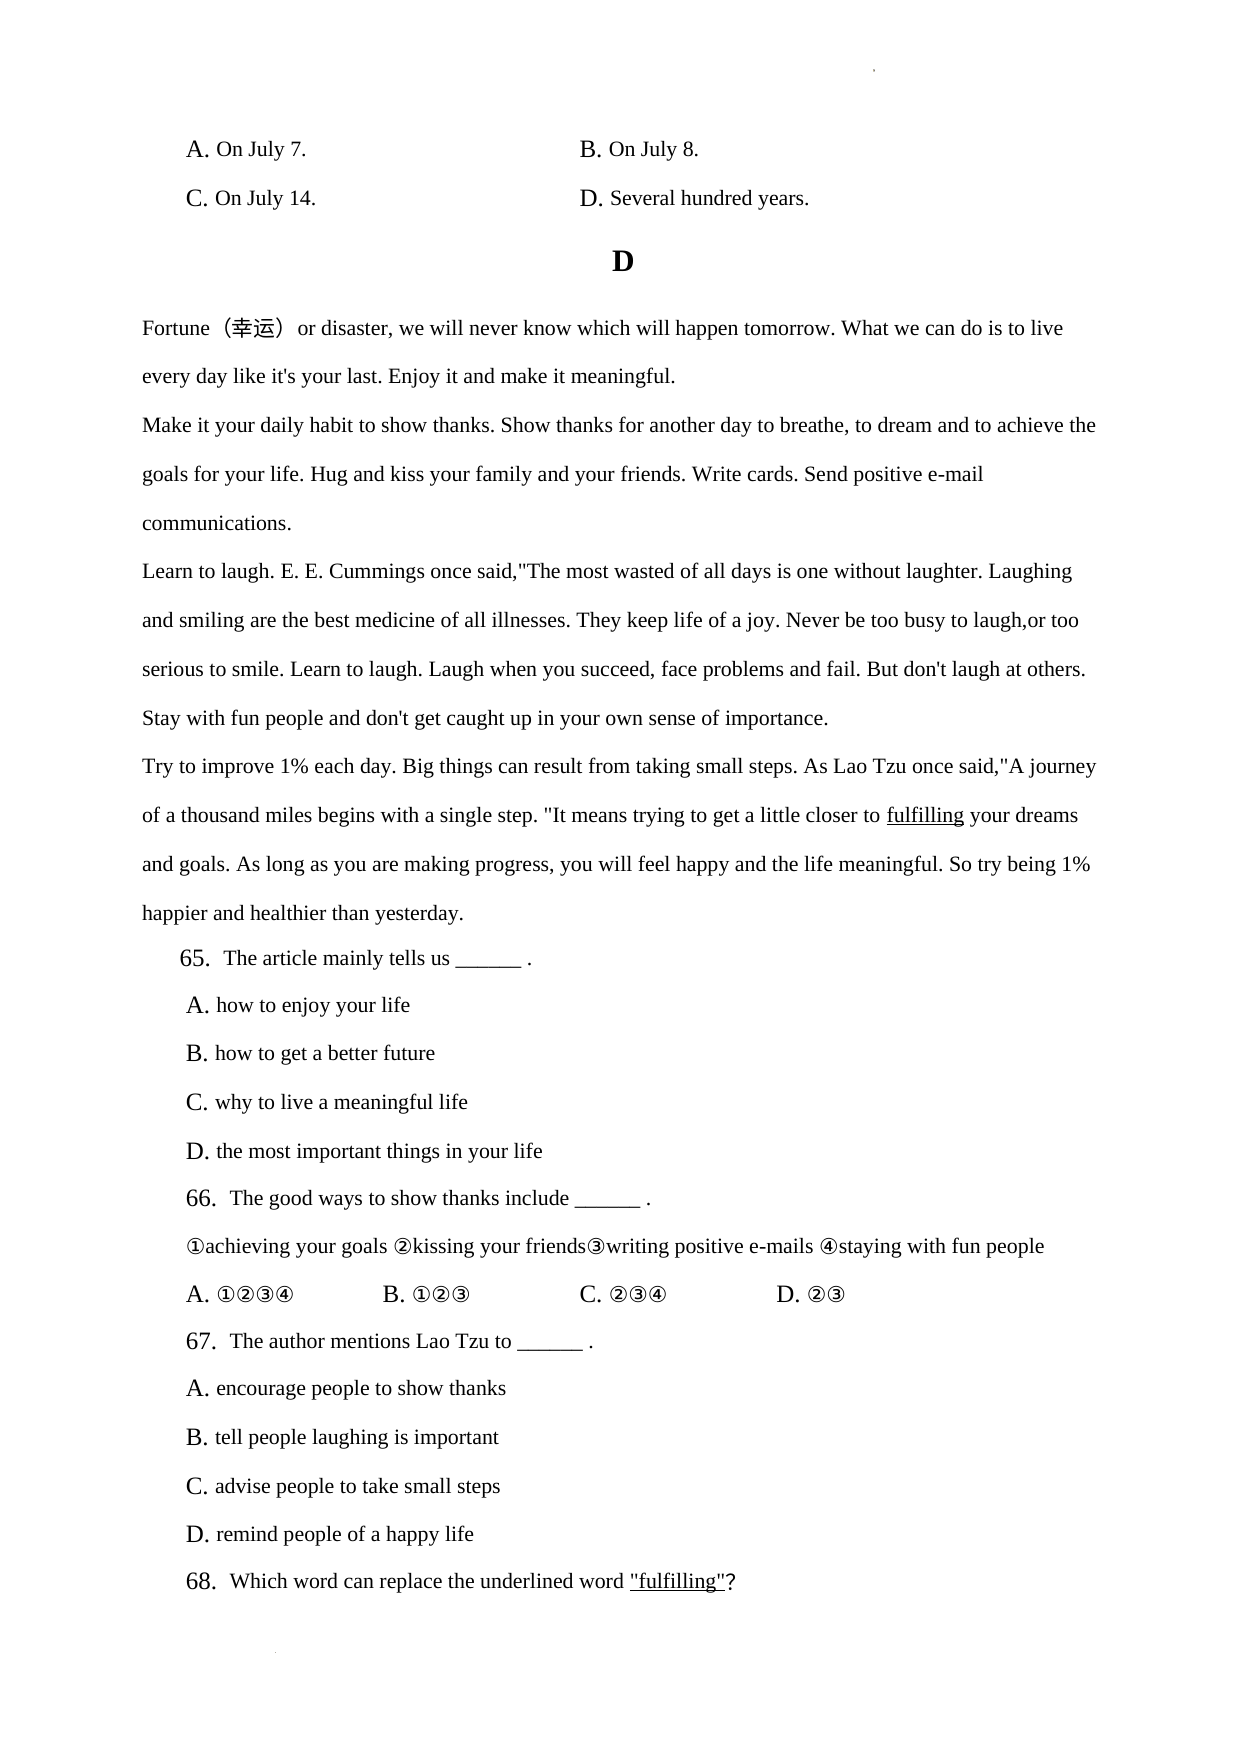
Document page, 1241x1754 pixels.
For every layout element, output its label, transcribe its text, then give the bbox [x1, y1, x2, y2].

text 66. The good ways to show thanks include ______ . ①achieving your goals ②kissing your friends③writing positive e-mails ④staying with fun people [186, 1181, 1104, 1262]
text A. encourage people to show thanks B. tell people laughing is important C. advise people to take small steps D. remind people of a happy life [186, 1371, 1104, 1550]
text A. ①②③④ B. ①②③ C. ②③④ D. ②③ [186, 1277, 1104, 1310]
text 68. Which word can replace the underlined word "fulfilling"？ [186, 1564, 1104, 1597]
text Fortune（幸运）or disaster, we will never know which will happen tomorrow. What we can do is to live every day like it's your last. Enjoy it and make it meaningful. Make it your daily habit to show thanks. Show thanks for another day to breathe, to dream and to achieve the goals for your life. Hug and kiss your family and your friends. Write cards. Send positive e-mail communications. Learn to laugh. E. E. Cummings once said,"The most wasted of all days is one without laughter. Laughing and smiling are the best medicine of all illnesses. They keep life of a joy. Never be too busy to laugh,or too serious to smile. Learn to laugh. Laugh when you succeed, face problems and fail. But don't laugh at others. Stay with fun people and don't get caught up in your own sense of importance. Try to improve 1% each day. Big things can result from taking small steps. As Lao Tzu once said,"A journey of a thousand miles begins with a single step. "It means trying to get a little closer to fulfilling your dreams and goals. As long as you are making progress, you will feel happy and the life meaningful. So try being 1% happier and healthier than yesterday. [142, 311, 1104, 928]
text A. how to enjoy your life B. how to get a better future C. why to live a meaningful life D. the most important things in your life [186, 988, 1104, 1167]
text A. On July 7. B. On July 8. C. On July 14. D. Several hundred years. [186, 132, 1104, 214]
text 67. The author mentions Lao Tzu to ______ . [186, 1324, 1104, 1357]
text 65. The article mainly tells us ______ . [179, 941, 1104, 973]
text D [142, 228, 1104, 293]
